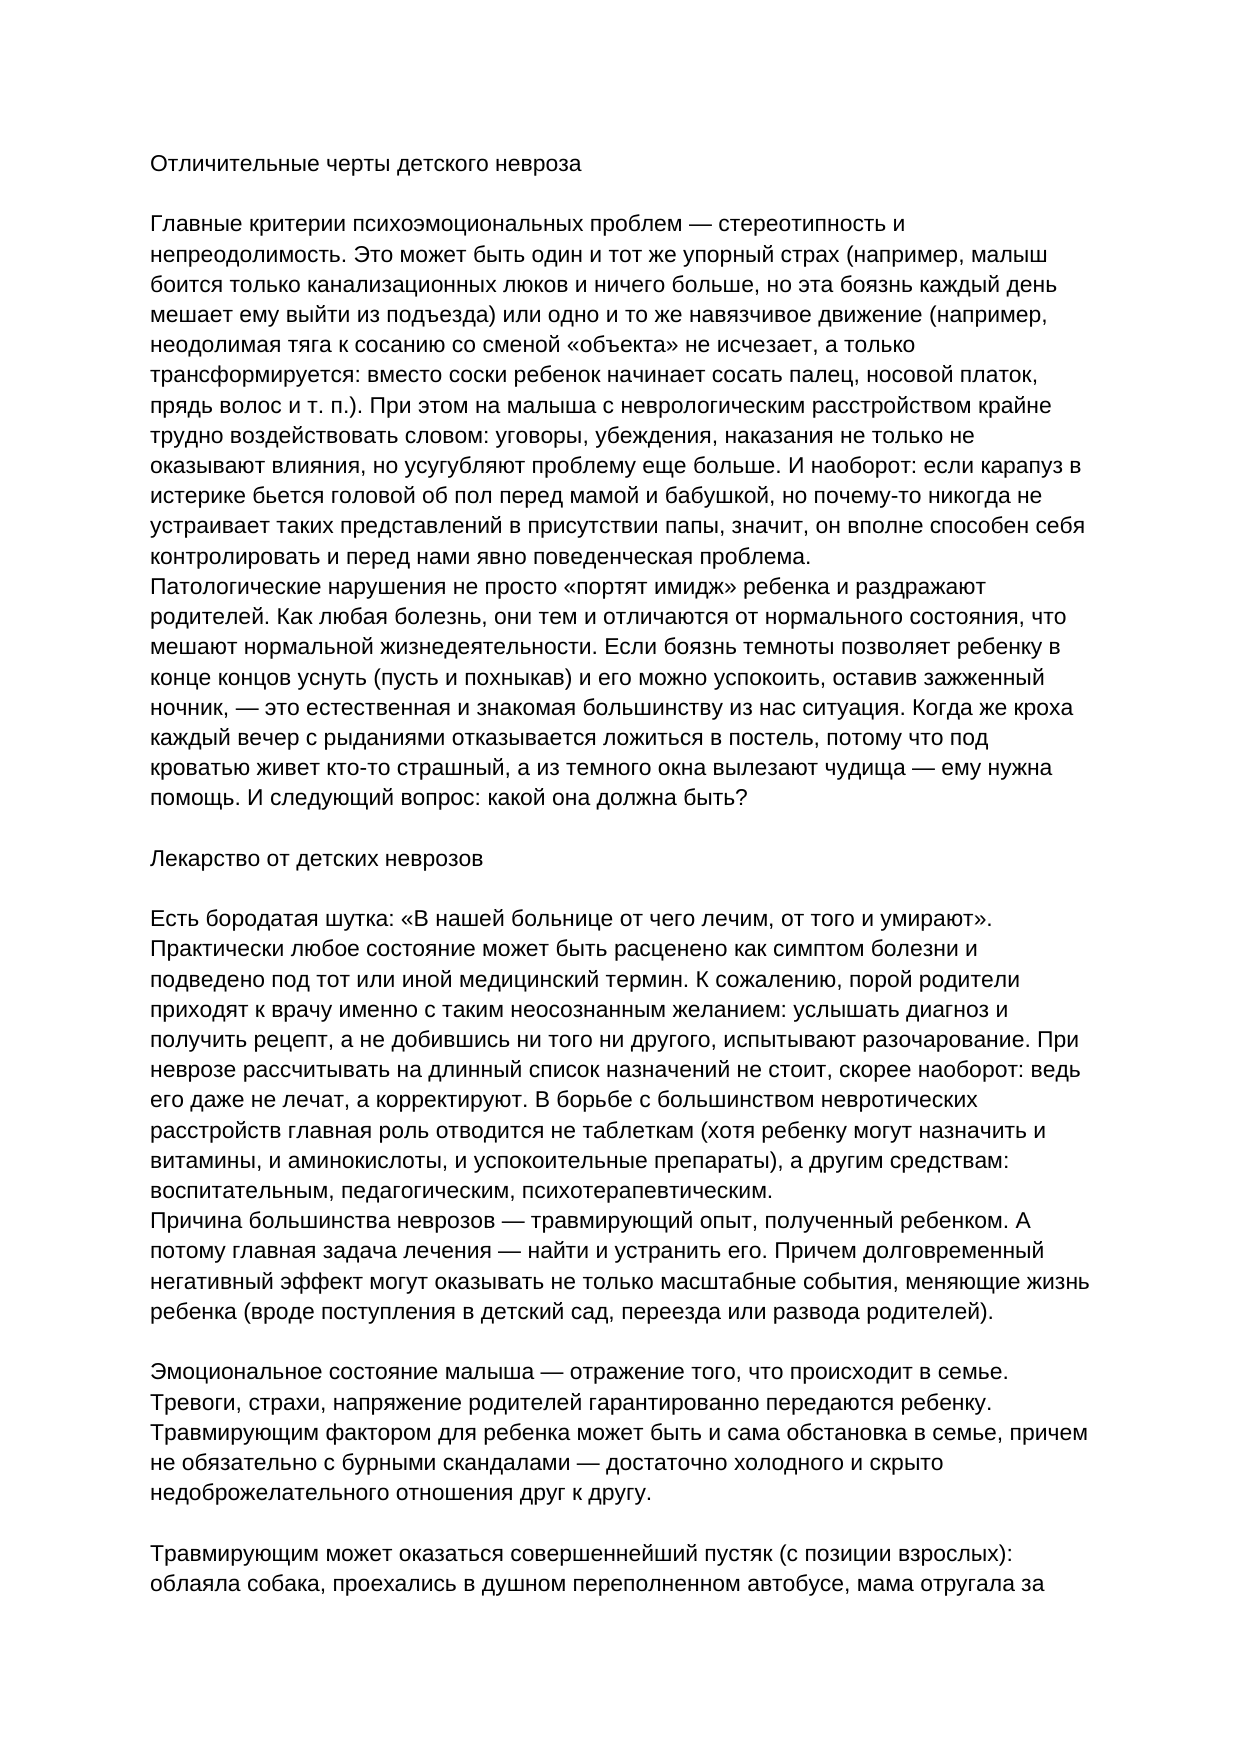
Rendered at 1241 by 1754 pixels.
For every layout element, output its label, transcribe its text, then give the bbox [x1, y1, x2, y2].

text Лекарство от детских неврозов [150, 845, 1090, 871]
text Отличительные черты детского невроза [150, 150, 1090, 176]
text Патологические нарушения не просто «портят имидж» ребенка и раздражают родителей. Как любая болезнь, они тем и отличаются от нормального состояния, что мешают нормальной жизнедеятельности. Если боязнь темноты позволяет ребенку в конце концов уснуть (пусть и похныкав) и его можно успокоить, оставив зажженный ночник, — это естественная и знакомая большинству из нас ситуация. Когда же кроха каждый вечер с рыданиями отказывается ложиться в постель, потому что под кроватью живет кто-то страшный, а из темного окна вылезают чудища — ему нужна помощь. И следующий вопрос: какой она должна быть? [150, 573, 1090, 811]
text Есть бородатая шутка: «В нашей больнице от чего лечим, от того и умирают». Практически любое состояние может быть расценено как симптом болезни и подведено под тот или иной медицинский термин. К сожалению, порой родители приходят к врачу именно с таким неосознанным желанием: услышать диагноз и получить рецепт, а не добившись ни того ни другого, испытывают разочарование. При неврозе рассчитывать на длинный список назначений не стоит, скорее наоборот: ведь его даже не лечат, а корректируют. В борьбе с большинством невротических расстройств главная роль отводится не таблеткам (хотя ребенку могут назначить и витамины, и аминокислоты, и успокоительные препараты), а другим средствам: воспитательным, педагогическим, психотерапевтическим. [150, 905, 1090, 1203]
text Главные критерии психоэмоциональных проблем — стереотипность и непреодолимость. Это может быть один и тот же упорный страх (например, малыш боится только канализационных люков и ничего больше, но эта боязнь каждый день мешает ему выйти из подъезда) или одно и то же навязчивое движение (например, неодолимая тяга к сосанию со сменой «объекта» не исчезает, а только трансформируется: вместо соски ребенок начинает сосать палец, носовой платок, прядь волос и т. п.). При этом на малыша с неврологическим расстройством крайне трудно воздействовать словом: уговоры, убеждения, наказания не только не оказывают влияния, но усугубляют проблему еще больше. И наоборот: если карапуз в истерике бьется головой об пол перед мамой и бабушкой, но почему-то никогда не устраивает таких представлений в присутствии папы, значит, он вполне способен себя контролировать и перед нами явно поведенческая проблема. [150, 210, 1090, 569]
text Причина большинства неврозов — травмирующий опыт, полученный ребенком. А потому главная задача лечения — найти и устранить его. Причем долговременный негативный эффект могут оказывать не только масштабные события, меняющие жизнь ребенка (вроде поступления в детский сад, переезда или развода родителей). [150, 1207, 1090, 1324]
text Эмоциональное состояние малыша — отражение того, что происходит в семье. Тревоги, страхи, напряжение родителей гарантированно передаются ребенку. Травмирующим фактором для ребенка может быть и сама обстановка в семье, причем не обязательно с бурными скандалами — достаточно холодного и скрыто недоброжелательного отношения друг к другу. [150, 1358, 1090, 1506]
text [150, 1539, 1090, 1596]
